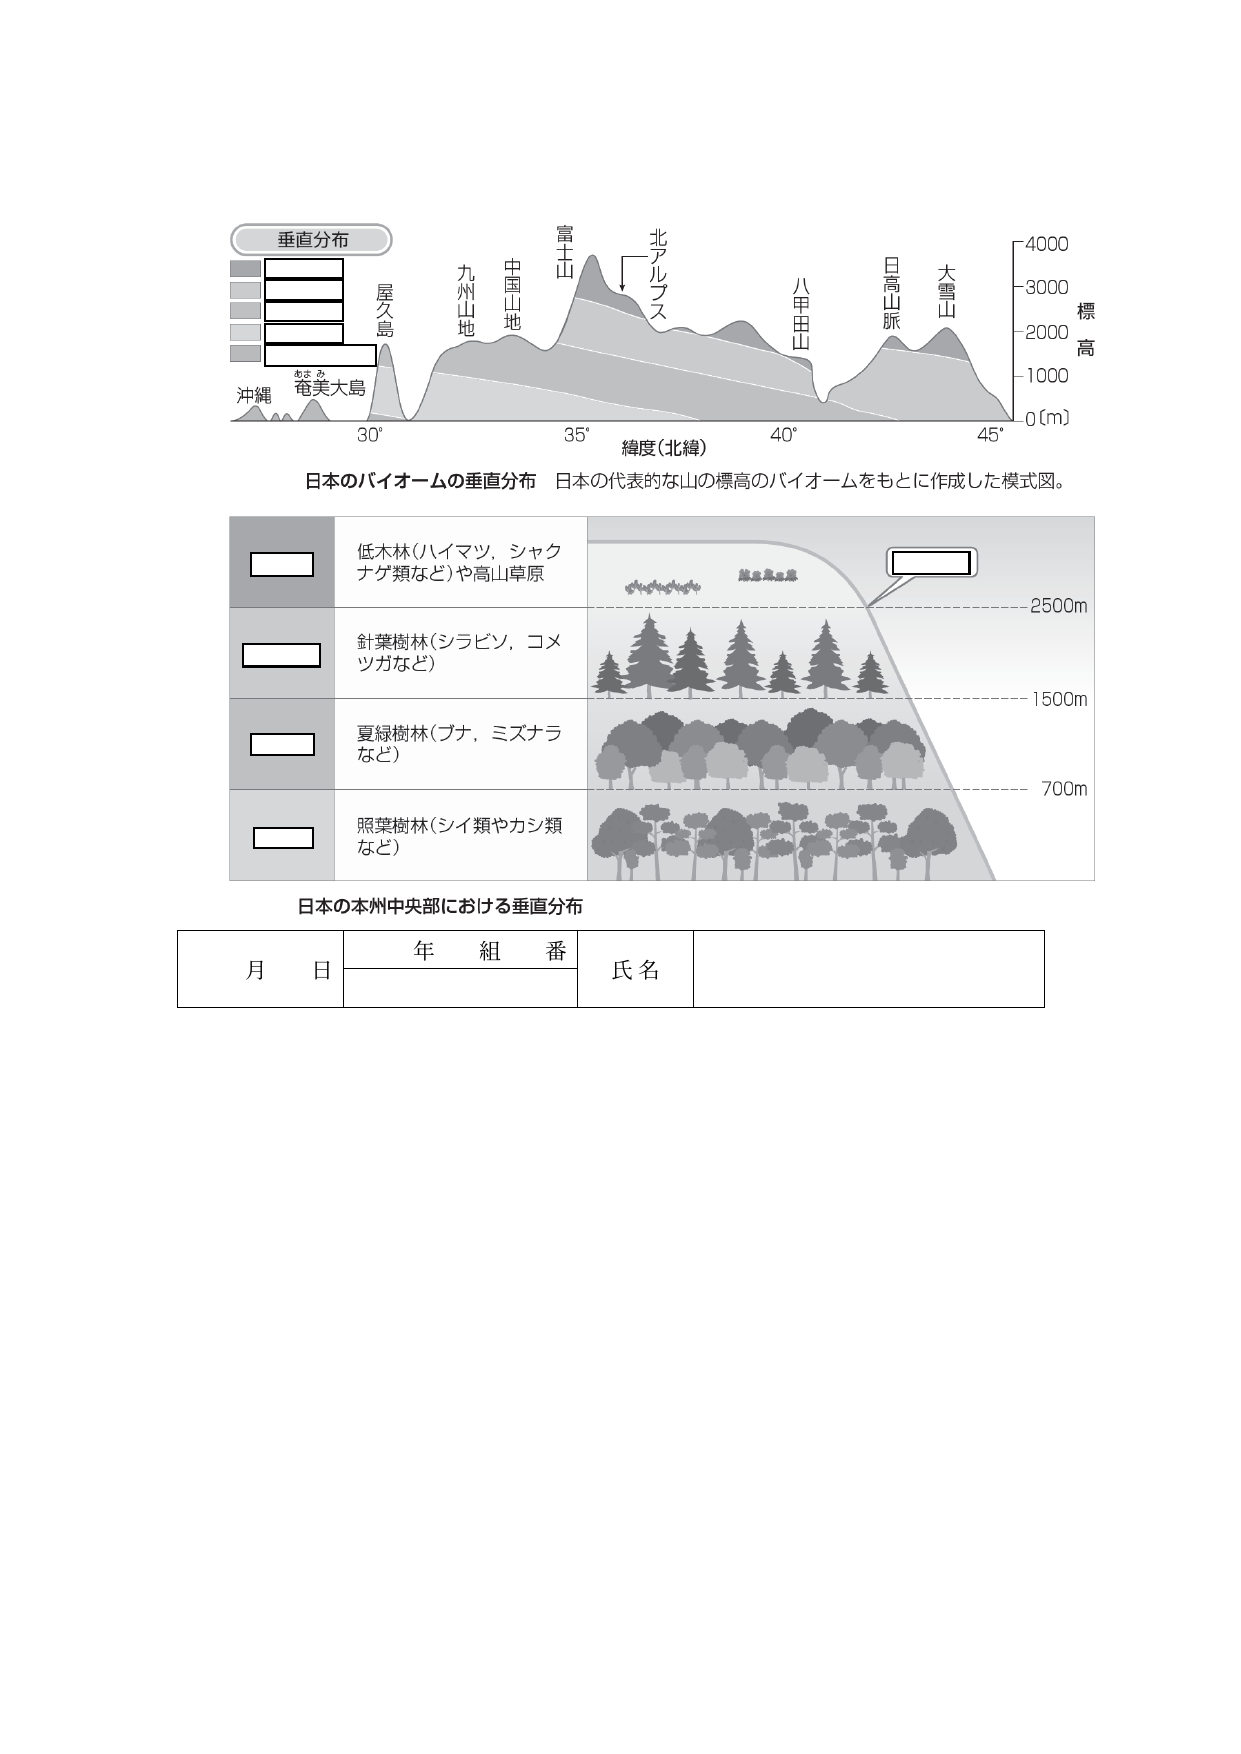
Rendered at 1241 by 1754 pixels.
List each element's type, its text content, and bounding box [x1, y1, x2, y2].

table_header 年 組 番 [344, 931, 577, 968]
table_header 月 日 [178, 931, 343, 1007]
table_cell [344, 969, 577, 1007]
table_header 氏 名 [578, 931, 693, 1007]
picture [221, 217, 1107, 928]
table_header [694, 931, 1044, 1007]
